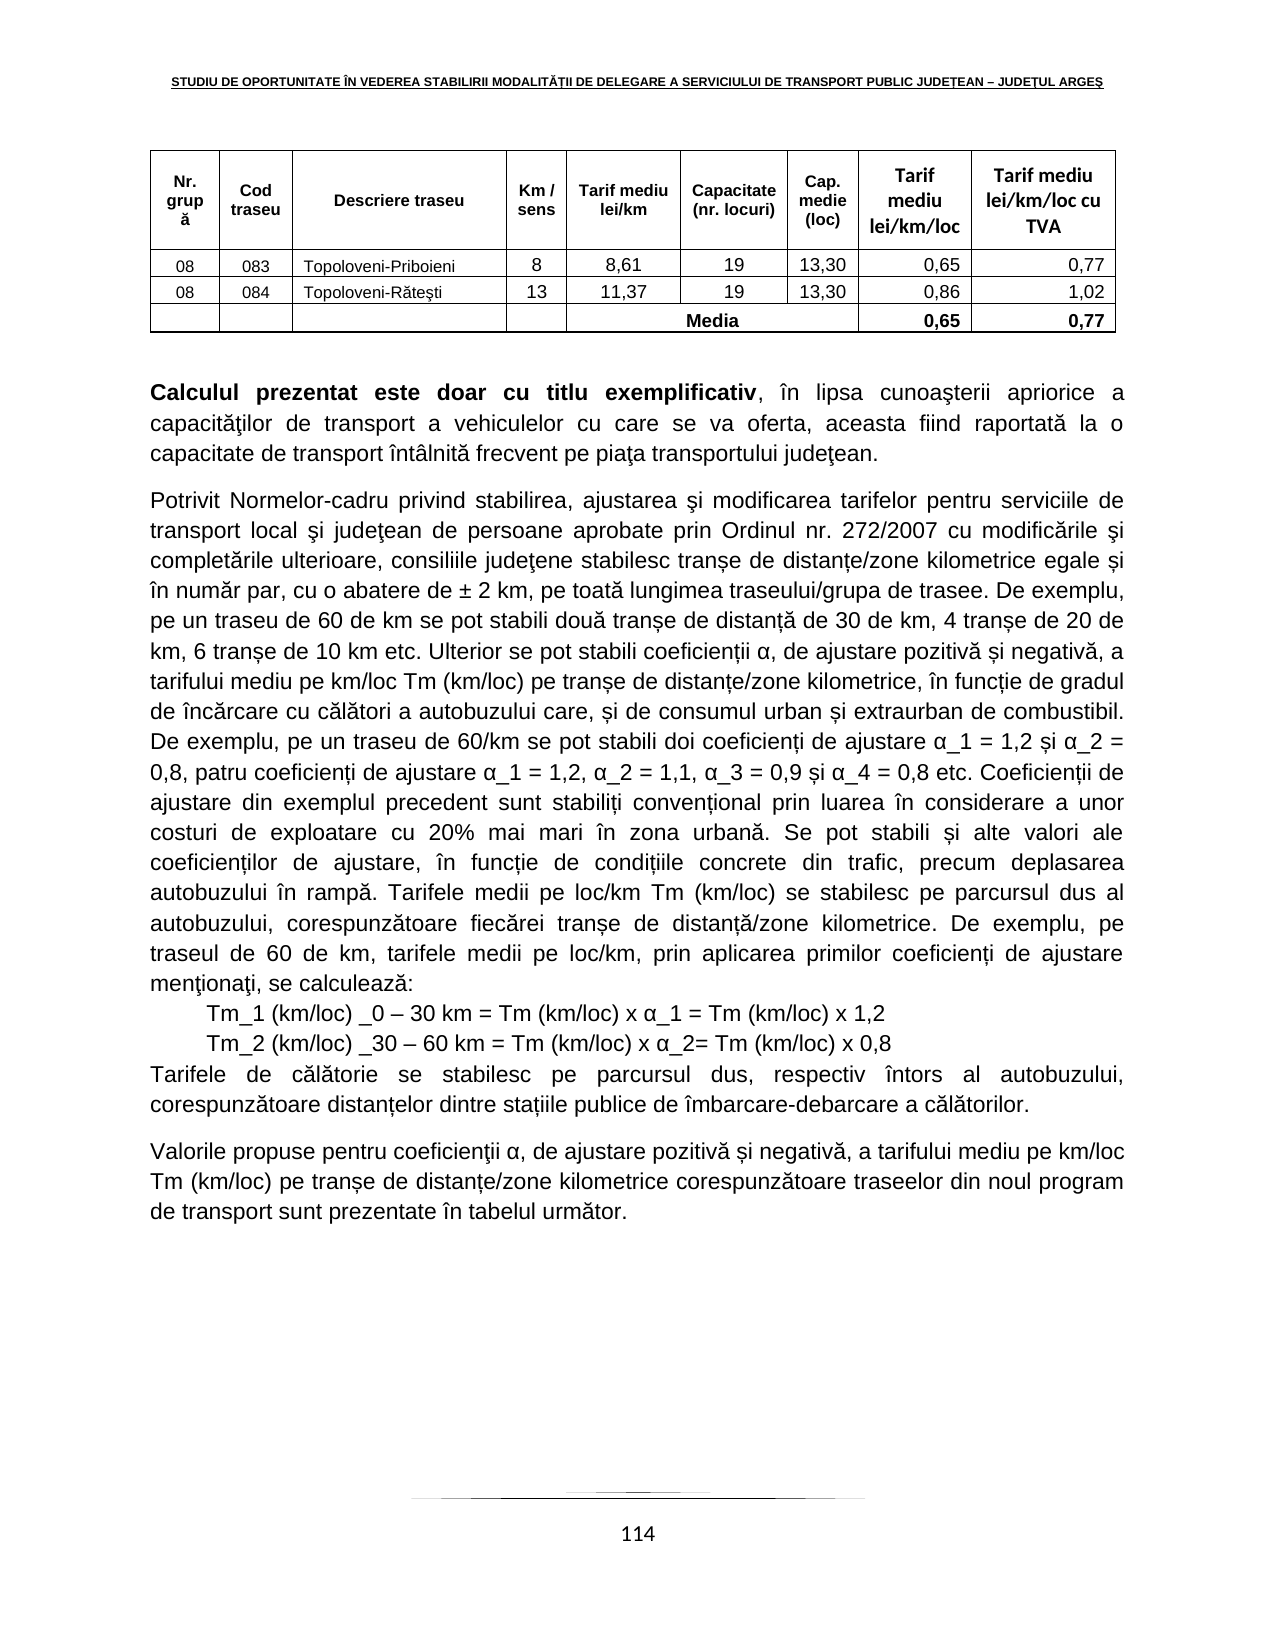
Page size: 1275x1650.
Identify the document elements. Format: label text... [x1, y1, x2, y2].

text Calculul prezentat este doar cu titlu exemplificativ, în lipsa cunoaşterii apriorice a capacităţilor de transport a vehiculelor cu care se va oferta, aceasta fiind raportată la o capacitate de transport întâlnită frecvent pe piaţa transportului judeţean. [150, 379, 1125, 466]
text Potrivit Normelor-cadru privind stabilirea, ajustarea şi modificarea tarifelor pentru serviciile de transport local şi judeţean de persoane aprobate prin Ordinul nr. 272/2007 cu modificările şi completările ulterioare, consiliile judeţene stabilesc tranșe de distanțe/zone kilometrice egale și în număr par, cu o abatere de ± 2 km, pe toată lungimea traseului/grupa de trasee. De exemplu, pe un traseu de 60 de km se pot stabili două tranșe de distanță de 30 de km, 4 tranșe de 20 de km, 6 tranșe de 10 km etc. Ulterior se pot stabili coeficienții α, de ajustare pozitivă și negativă, a tarifului mediu pe km/loc Tm (km/loc) pe tranșe de distanțe/zone kilometrice, în funcție de gradul de încărcare cu călători a autobuzului care, și de consumul urban și extraurban de combustibil. De exemplu, pe un traseu de 60/km se pot stabili doi coeficienți de ajustare α_1 = 1,2 și α_2 = 0,8, patru coeficienți de ajustare α_1 = 1,2, α_2 = 1,1, α_3 = 0,9 și α_4 = 0,8 etc. Coeficienții de ajustare din exemplul precedent sunt stabiliți convențional prin luarea în considerare a unor costuri de exploatare cu 20% mai mari în zona urbană. Se pot stabili și alte valori ale coeficienților de ajustare, în funcție de condițiile concrete din trafic, precum deplasarea autobuzului în rampă. Tarifele medii pe loc/km Tm (km/loc) se stabilesc pe parcursul dus al autobuzului, corespunzătoare fiecărei tranșe de distanță/zone kilometrice. De exemplu, pe traseul de 60 de km, tarifele medii pe loc/km, prin aplicarea primilor coeficienți de ajustare menţionaţi, se calculează: [150, 487, 1125, 996]
text Tarifele de călătorie se stabilesc pe parcursul dus, respectiv întors al autobuzului, corespunzătoare distanțelor dintre stațiile publice de îmbarcare-debarcare a călătorilor. [150, 1061, 1125, 1117]
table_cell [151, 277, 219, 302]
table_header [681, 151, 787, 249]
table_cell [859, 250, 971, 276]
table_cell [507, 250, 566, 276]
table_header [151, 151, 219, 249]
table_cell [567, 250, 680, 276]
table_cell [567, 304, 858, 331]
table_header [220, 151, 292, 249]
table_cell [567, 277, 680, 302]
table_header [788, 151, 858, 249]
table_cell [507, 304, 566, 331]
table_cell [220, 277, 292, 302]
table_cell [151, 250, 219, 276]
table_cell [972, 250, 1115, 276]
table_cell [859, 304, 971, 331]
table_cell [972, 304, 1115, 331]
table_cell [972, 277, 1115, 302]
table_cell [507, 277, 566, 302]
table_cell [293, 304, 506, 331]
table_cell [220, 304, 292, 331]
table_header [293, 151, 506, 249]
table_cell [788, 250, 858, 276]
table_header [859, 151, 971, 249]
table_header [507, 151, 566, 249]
text Tm_1 (km/loc) _0 – 30 km = Tm (km/loc) x α_1 = Tm (km/loc) x 1,2 [206, 1000, 1125, 1027]
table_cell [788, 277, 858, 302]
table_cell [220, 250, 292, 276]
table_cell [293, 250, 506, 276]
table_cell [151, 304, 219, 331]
text Tm_2 (km/loc) _30 – 60 km = Tm (km/loc) x α_2= Tm (km/loc) x 0,8 [206, 1030, 1125, 1057]
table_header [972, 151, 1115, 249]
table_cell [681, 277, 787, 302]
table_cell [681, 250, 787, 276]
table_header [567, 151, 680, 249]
text Valorile propuse pentru coeficienţii α, de ajustare pozitivă și negativă, a tarifului mediu pe km/loc Tm (km/loc) pe tranșe de distanțe/zone kilometrice corespunzătoare traseelor din noul program de transport sunt prezentate în tabelul următor. [150, 1138, 1125, 1224]
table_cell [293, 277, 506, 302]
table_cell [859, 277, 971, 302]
